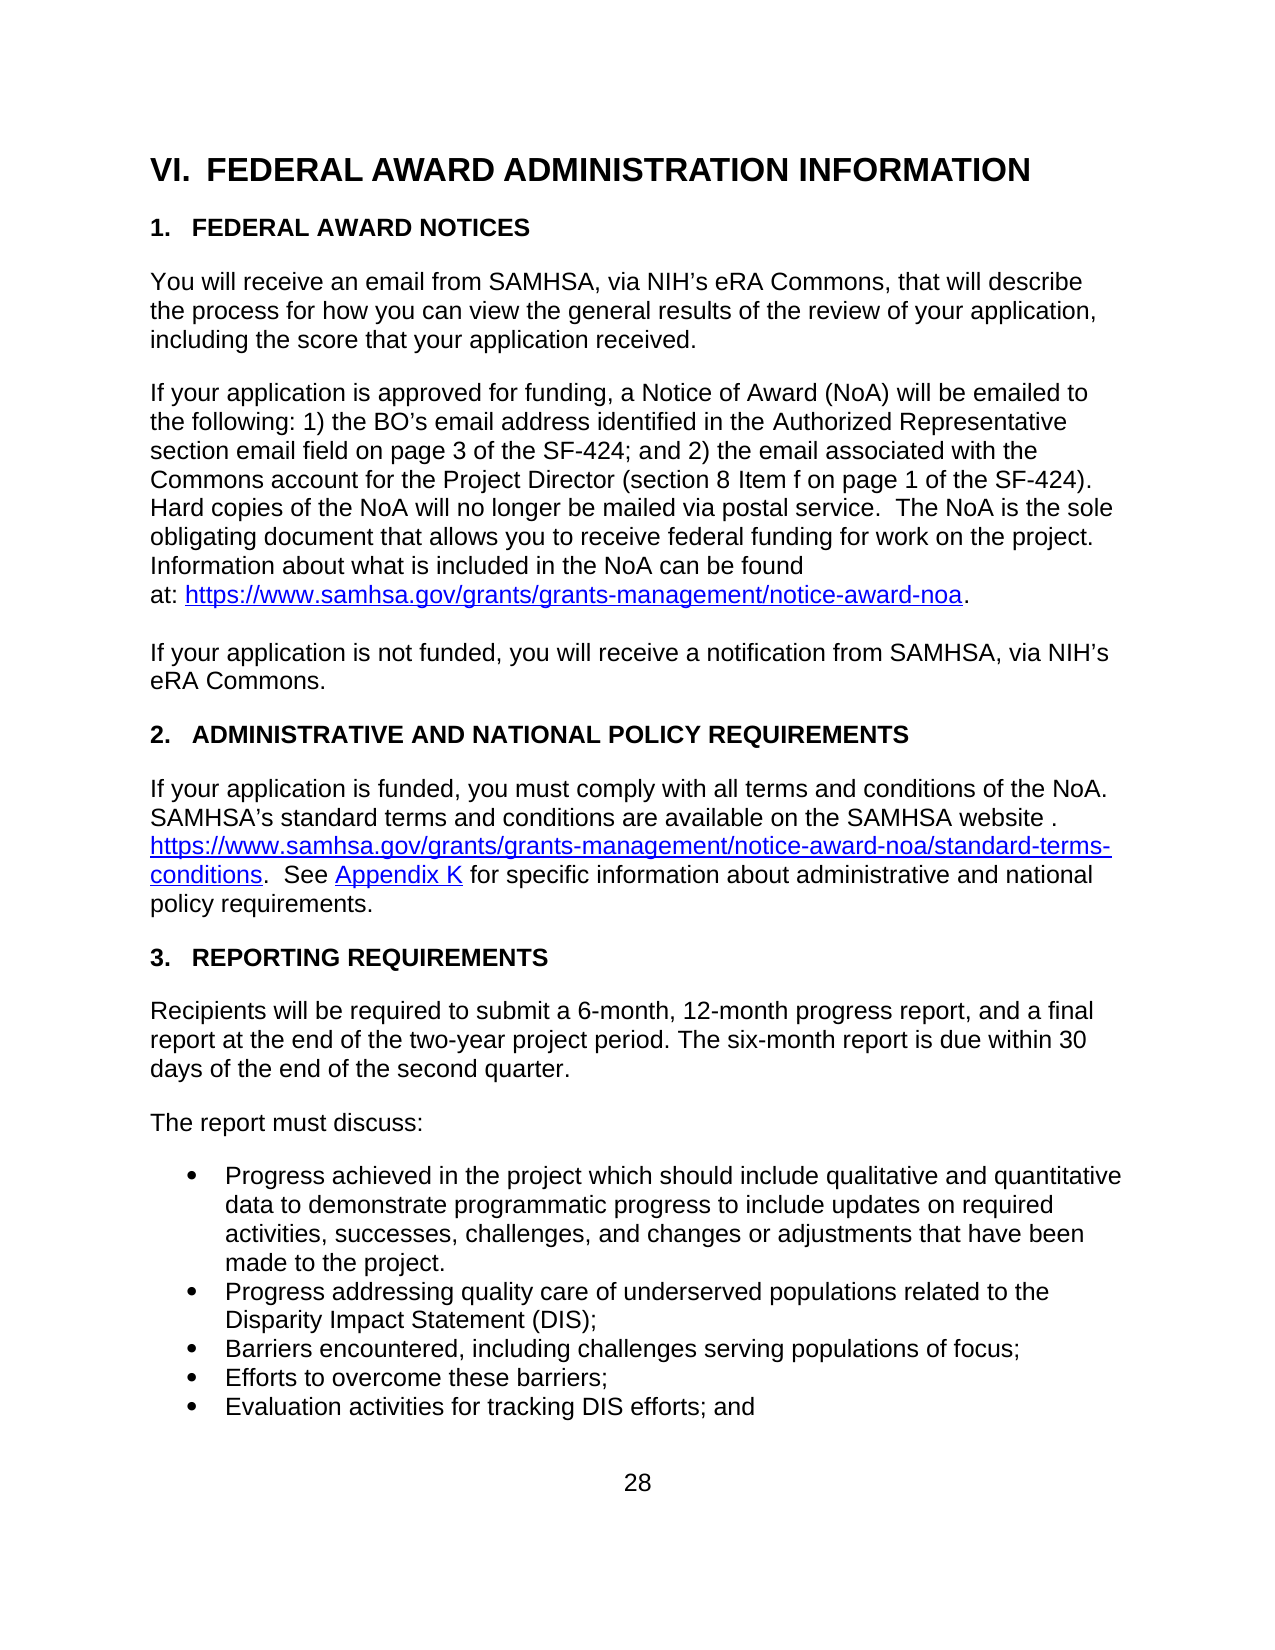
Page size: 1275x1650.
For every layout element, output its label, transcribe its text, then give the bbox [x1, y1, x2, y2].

subtitle 3. REPORTING REQUIREMENTS [150, 943, 1125, 971]
text If your application is not funded, you will receive a notification from SAMHSA, via NIH’s eRA Commons. [150, 638, 1125, 695]
list Progress addressing quality care of underserved populations related to the Disparity Impact Statement (DIS); [187, 1276, 1125, 1334]
list Evaluation activities for tracking DIS efforts; and [187, 1392, 1125, 1421]
subtitle 2. ADMINISTRATIVE AND NATIONAL POLICY REQUIREMENTS [150, 720, 1125, 749]
subtitle VI. FEDERAL AWARD ADMINISTRATION INFORMATION [150, 150, 1125, 188]
list Efforts to overcome these barriers; [187, 1363, 1125, 1392]
text If your application is approved for funding, a Notice of Award (NoA) will be emailed to the following: 1) the BO’s email address identified in the Authorized Representative section email field on page 3 of the SF-424; and 2) the email associated with the Commons account for the Project Director (section 8 Item f on page 1 of the SF-424). Hard copies of the NoA will no longer be mailed via postal service. The NoA is the sole obligating document that allows you to receive federal funding for work on the project. Information about what is included in the NoA can be found at: https://www.samhsa.gov/grants/grants-management/notice-award-noa. [150, 378, 1125, 608]
text You will receive an email from SAMHSA, via NIH’s eRA Commons, that will describe the process for how you can view the general results of the review of your application, including the score that your application received. [150, 267, 1125, 353]
text Recipients will be required to submit a 6-month, 12-month progress report, and a final report at the end of the two-year project period. The six-month report is due within 30 days of the end of the second quarter. [571, 996, 1125, 1083]
text The report must discuss: [150, 1108, 1125, 1136]
list Barriers encountered, including challenges serving populations of focus; [187, 1334, 1125, 1363]
subtitle 1. FEDERAL AWARD NOTICES [150, 213, 1125, 242]
text If your application is funded, you must comply with all terms and conditions of the NoA. SAMHSA’s standard terms and conditions are available on the SAMHSA website . https://www.samhsa.gov/grants/grants-management/notice-award-noa/standard-terms-conditions. See Appendix K for specific information about administrative and national policy requirements. [150, 774, 1125, 918]
list Progress achieved in the project which should include qualitative and quantitative data to demonstrate programmatic progress to include updates on required activities, successes, challenges, and changes or adjustments that have been made to the project. [187, 1161, 1125, 1276]
